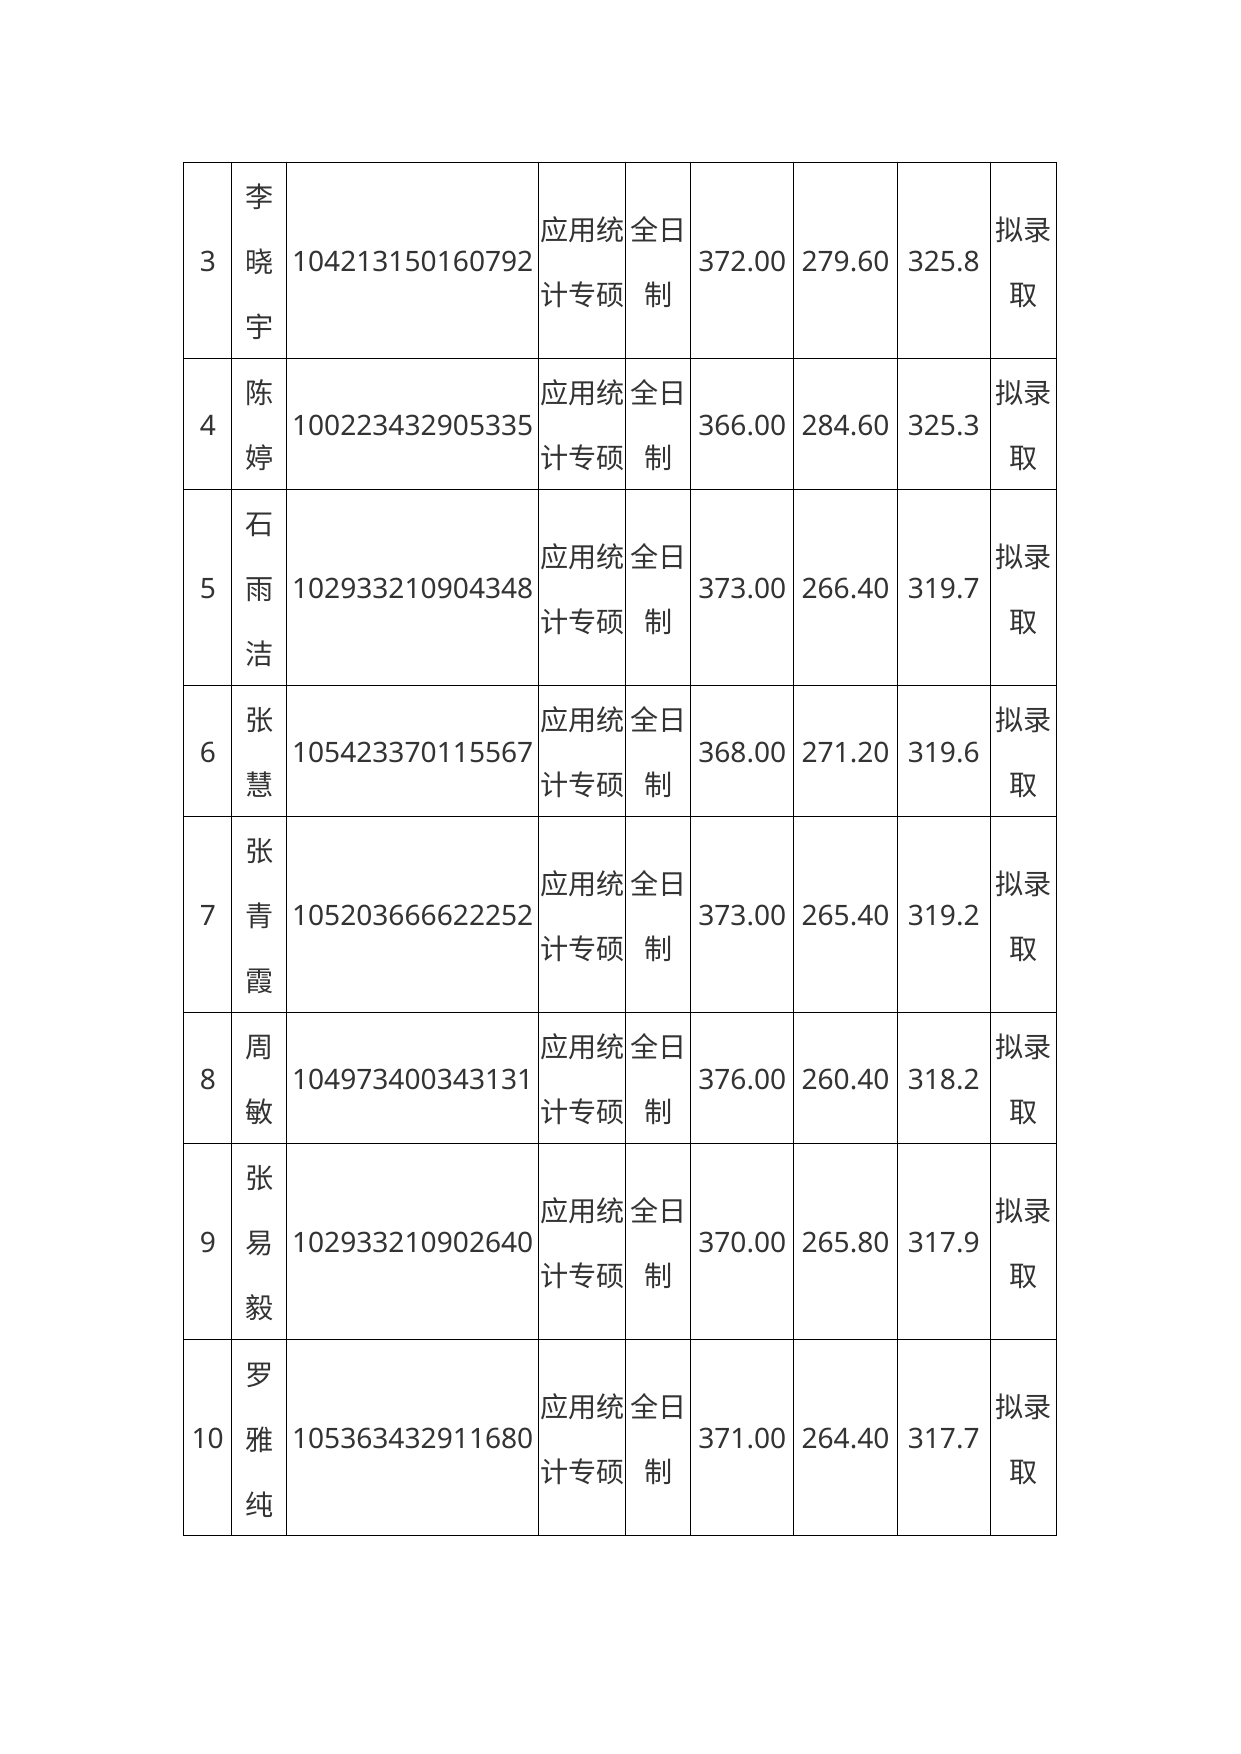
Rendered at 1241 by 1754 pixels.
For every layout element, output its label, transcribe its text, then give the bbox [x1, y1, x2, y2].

table_cell 6 [184, 686, 231, 816]
table_cell 陈婷 [232, 359, 286, 489]
table_cell 张慧 [232, 686, 286, 816]
table_cell 366.00 [691, 359, 793, 489]
table_cell 全日制 [626, 1340, 690, 1535]
table_cell 104213150160792 [287, 163, 538, 358]
table_cell 5 [184, 490, 231, 685]
table_cell 271.20 [794, 686, 897, 816]
table_cell 全日制 [626, 817, 690, 1012]
table_cell 拟录取 [991, 1144, 1056, 1339]
table_cell 拟录取 [991, 1013, 1056, 1143]
table_cell 拟录取 [991, 359, 1056, 489]
table_cell 拟录取 [991, 163, 1056, 358]
table_cell 102933210902640 [287, 1144, 538, 1339]
table_cell 279.60 [794, 163, 897, 358]
table_cell 全日制 [626, 1144, 690, 1339]
table_cell 260.40 [794, 1013, 897, 1143]
table_cell 371.00 [691, 1340, 793, 1535]
table_cell 4 [184, 359, 231, 489]
table_cell 罗雅纯 [232, 1340, 286, 1535]
table_cell 拟录取 [991, 686, 1056, 816]
table_cell 372.00 [691, 163, 793, 358]
table_cell 284.60 [794, 359, 897, 489]
table_cell 拟录取 [991, 1340, 1056, 1535]
table_cell 全日制 [626, 686, 690, 816]
table_cell 104973400343131 [287, 1013, 538, 1143]
table_cell 石雨洁 [232, 490, 286, 685]
table_cell 265.80 [794, 1144, 897, 1339]
table_cell 拟录取 [991, 817, 1056, 1012]
table_cell 全日制 [626, 490, 690, 685]
table_cell 9 [184, 1144, 231, 1339]
table_cell 317.7 [898, 1340, 990, 1535]
table_cell 265.40 [794, 817, 897, 1012]
table_cell 应用统计专硕 [539, 163, 625, 358]
table_cell 全日制 [626, 359, 690, 489]
table_cell 张青霞 [232, 817, 286, 1012]
table_cell 373.00 [691, 490, 793, 685]
table_cell 3 [184, 163, 231, 358]
table_cell 102933210904348 [287, 490, 538, 685]
table_cell 319.6 [898, 686, 990, 816]
table_cell 7 [184, 817, 231, 1012]
table_cell 应用统计专硕 [539, 490, 625, 685]
table_cell 应用统计专硕 [539, 359, 625, 489]
table_cell 370.00 [691, 1144, 793, 1339]
table_cell 318.2 [898, 1013, 990, 1143]
table_cell 应用统计专硕 [539, 1013, 625, 1143]
table_cell 325.8 [898, 163, 990, 358]
table_cell 373.00 [691, 817, 793, 1012]
table_cell 319.7 [898, 490, 990, 685]
table_cell 266.40 [794, 490, 897, 685]
table_cell 李晓宇 [232, 163, 286, 358]
table_cell 周敏 [232, 1013, 286, 1143]
table_cell 应用统计专硕 [539, 1144, 625, 1339]
table_cell 应用统计专硕 [539, 1340, 625, 1535]
table_cell 105203666622252 [287, 817, 538, 1012]
table_cell 10 [184, 1340, 231, 1535]
table_cell 张易毅 [232, 1144, 286, 1339]
table_cell 319.2 [898, 817, 990, 1012]
table_cell 应用统计专硕 [539, 686, 625, 816]
table_cell 105363432911680 [287, 1340, 538, 1535]
table_cell 105423370115567 [287, 686, 538, 816]
table_cell 264.40 [794, 1340, 897, 1535]
table_cell 全日制 [626, 163, 690, 358]
table_cell 325.3 [898, 359, 990, 489]
table_cell 376.00 [691, 1013, 793, 1143]
table_cell 8 [184, 1013, 231, 1143]
table_cell 拟录取 [991, 490, 1056, 685]
table_cell 应用统计专硕 [539, 817, 625, 1012]
table_cell 全日制 [626, 1013, 690, 1143]
table_cell 100223432905335 [287, 359, 538, 489]
table_cell 317.9 [898, 1144, 990, 1339]
table_cell 368.00 [691, 686, 793, 816]
